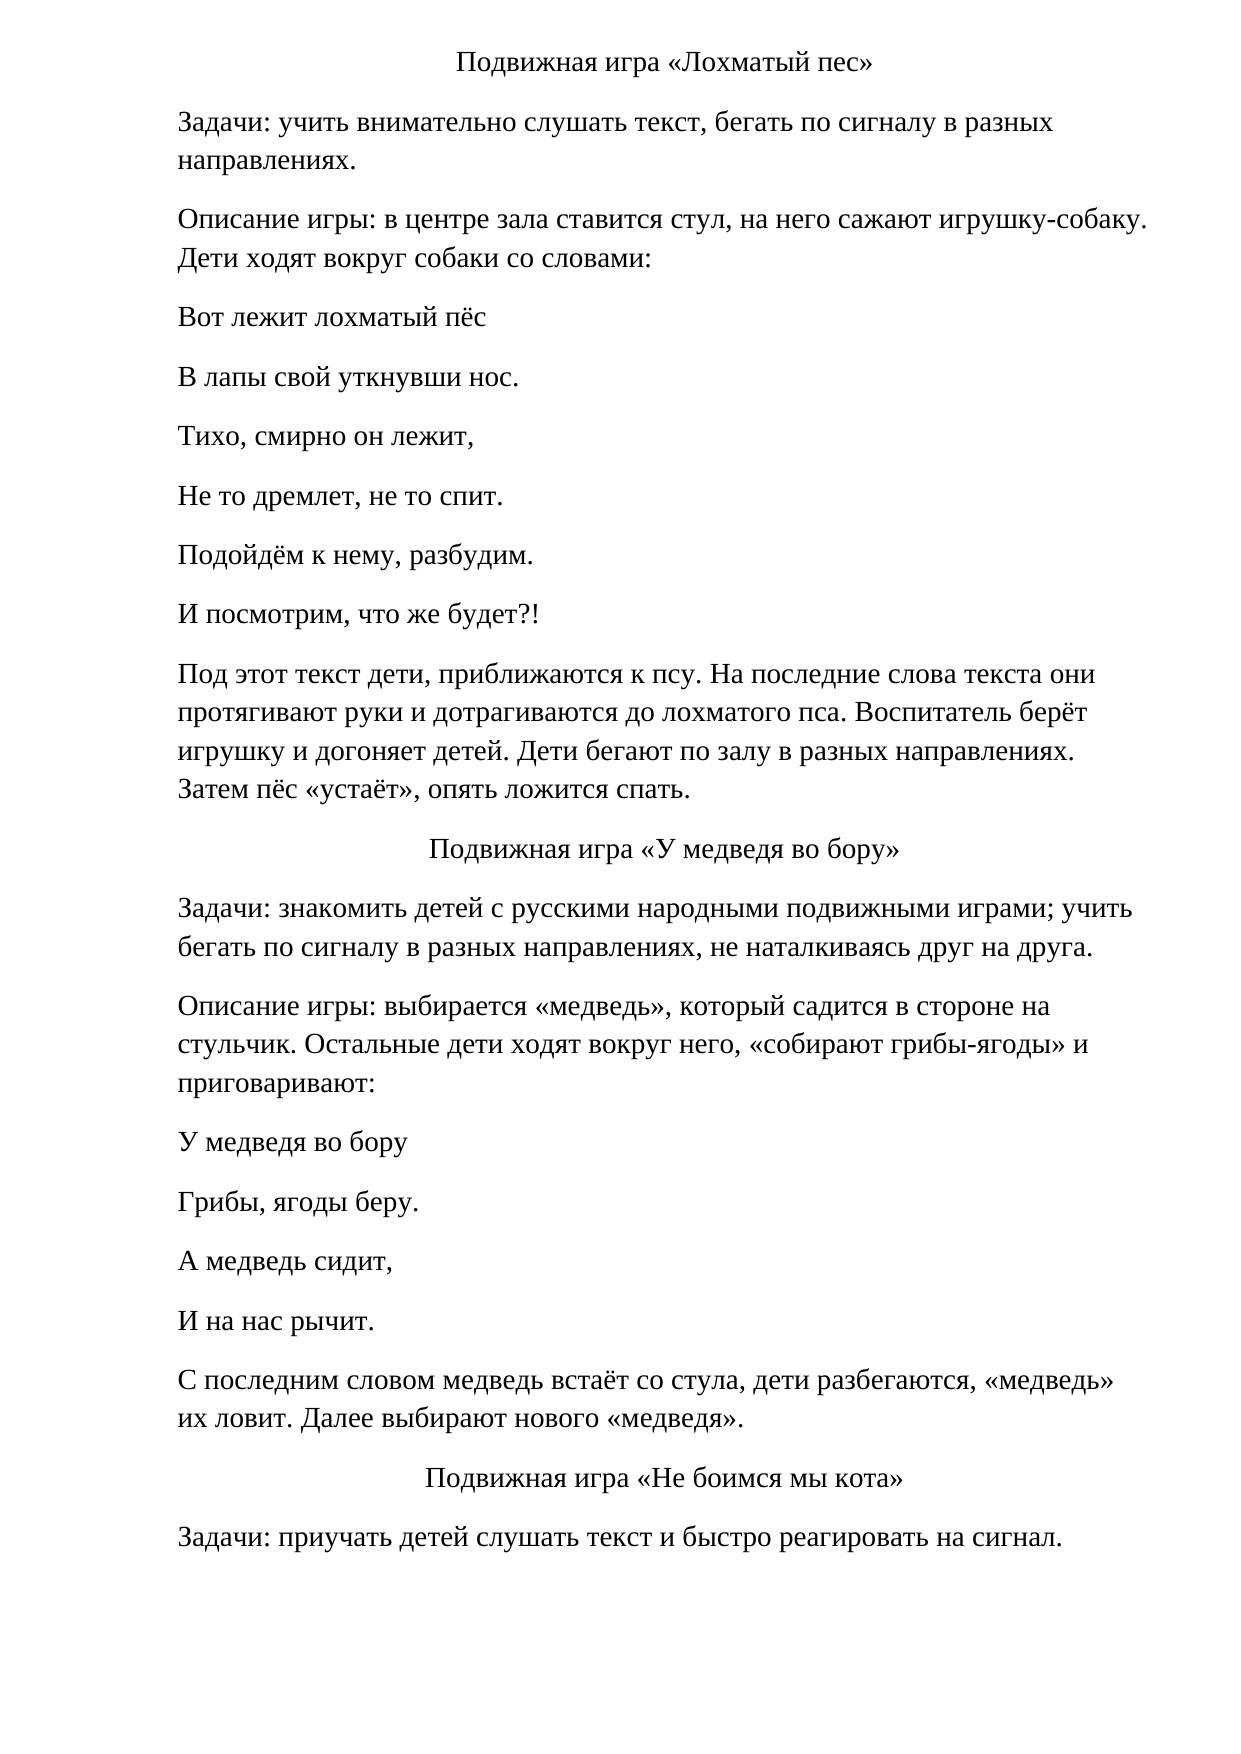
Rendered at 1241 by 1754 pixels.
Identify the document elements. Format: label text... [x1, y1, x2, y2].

text В лапы свой уткнувши нос. [177, 359, 1152, 392]
text Не то дремлет, не то спит. [177, 478, 1152, 511]
text Подвижная игра «Не боимся мы кота» [177, 1460, 1152, 1493]
text Грибы, ягоды беру. [177, 1184, 1152, 1217]
text И посмотрим, что же будет?! [177, 596, 1152, 630]
text У медведя во бору [177, 1124, 1152, 1158]
text Описание игры: выбирается «медведь», который садится в стороне на стульчик. Остальные дети ходят вокруг него, «собирают грибы-ягоды» и приговаривают: [177, 988, 1152, 1099]
text Задачи: учить внимательно слушать текст, бегать по сигналу в разных направлениях. [177, 104, 1152, 176]
text Подвижная игра «У медведя во бору» [177, 831, 1152, 864]
text И на нас рычит. [177, 1303, 1152, 1336]
text А медведь сидит, [177, 1243, 1152, 1277]
text Задачи: приучать детей слушать текст и быстро реагировать на сигнал. [177, 1519, 1152, 1553]
text Вот лежит лохматый пёс [177, 299, 1152, 333]
text С последним словом медведь встаёт со стула, дети разбегаются, «медведь» их ловит. Далее выбирают нового «медведя». [177, 1362, 1152, 1434]
text Подвижная игра «Лохматый пес» [177, 44, 1152, 78]
text Под этот текст дети, приближаются к псу. На последние слова текста они протягивают руки и дотрагиваются до лохматого пса. Воспитатель берёт игрушку и догоняет детей. Дети бегают по залу в разных направлениях. Затем пёс «устаёт», опять ложится спать. [177, 656, 1152, 805]
text Задачи: знакомить детей с русскими народными подвижными играми; учить бегать по сигналу в разных направлениях, не наталкиваясь друг на друга. [177, 890, 1152, 962]
text Подойдём к нему, разбудим. [177, 537, 1152, 571]
text Тихо, смирно он лежит, [177, 418, 1152, 452]
text Описание игры: в центре зала ставится стул, на него сажают игрушку-собаку. Дети ходят вокруг собаки со словами: [177, 202, 1152, 274]
